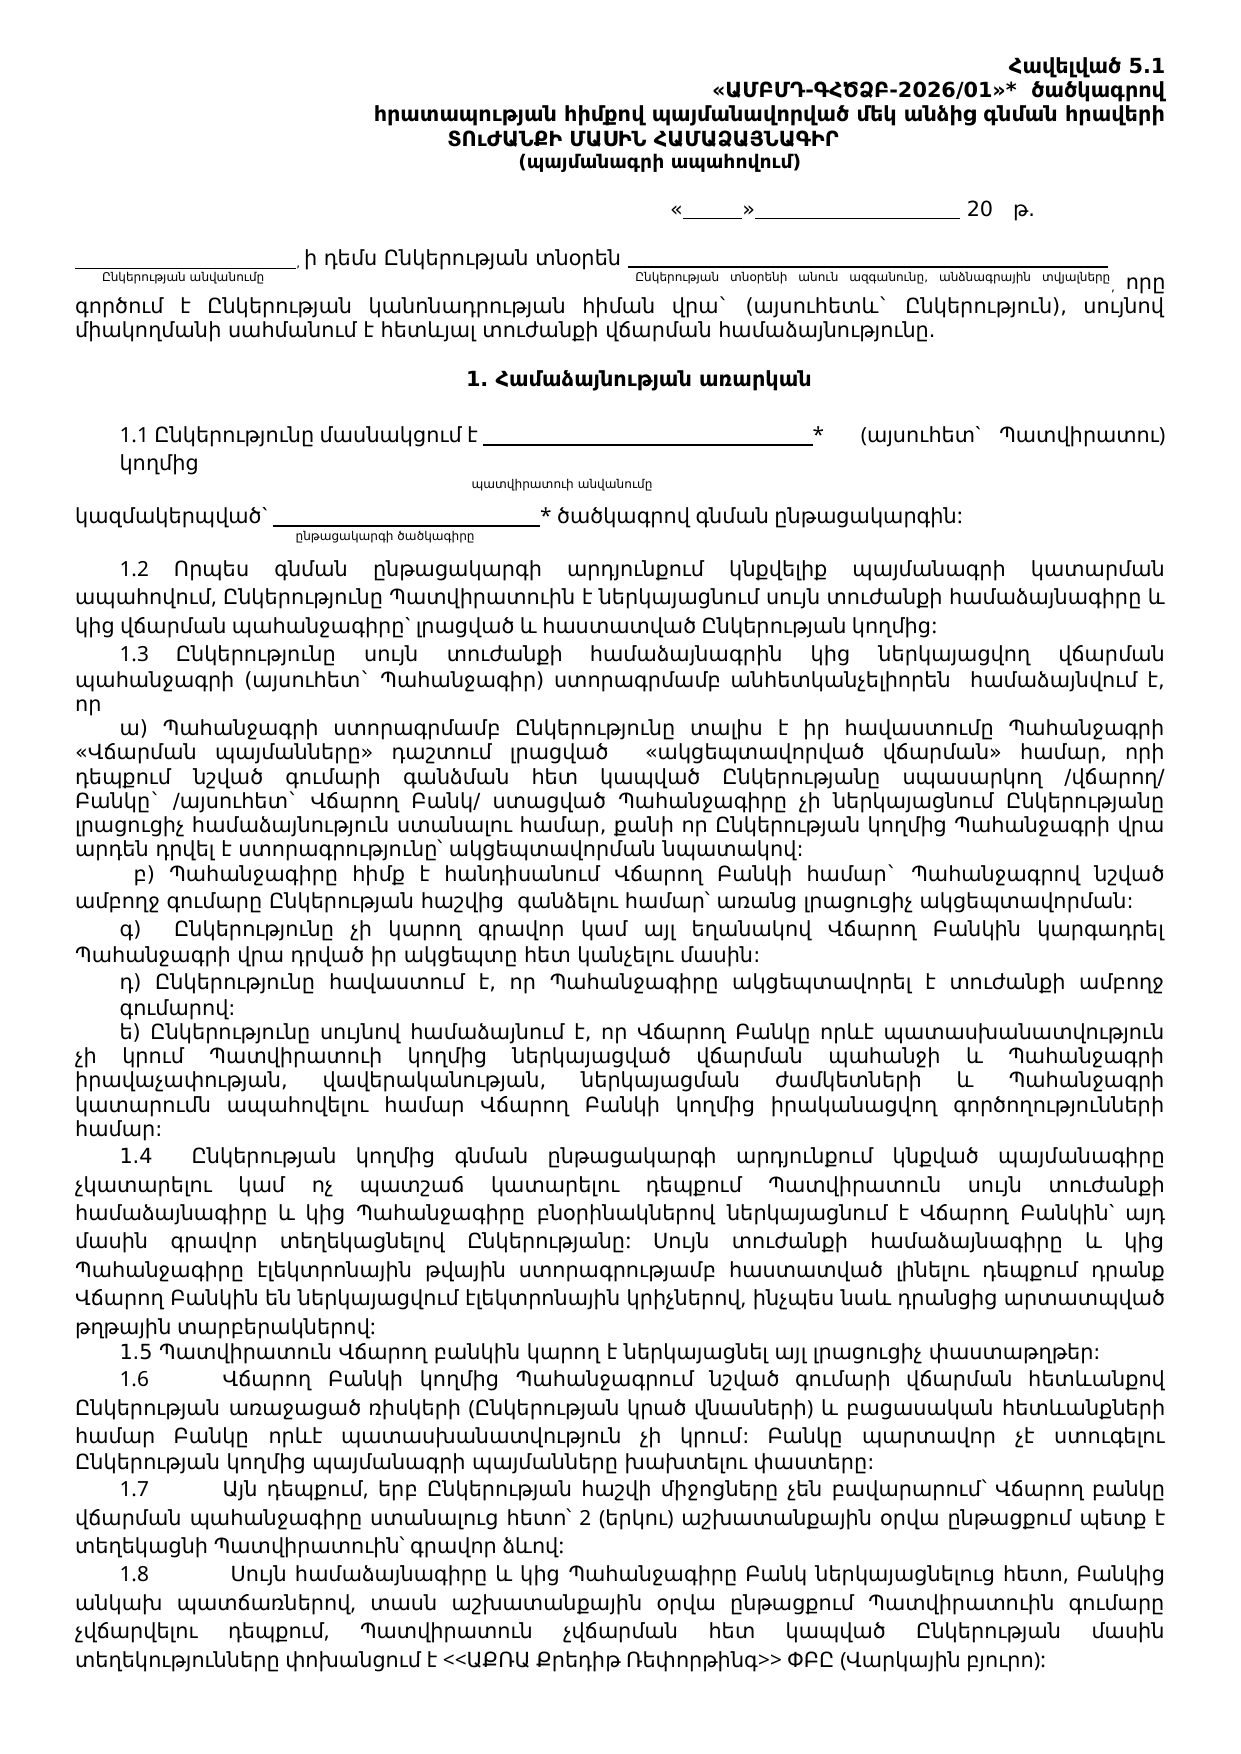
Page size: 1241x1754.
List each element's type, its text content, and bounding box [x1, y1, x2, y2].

text բ) Պահանջագիրը հիմք է հանդիսանում Վճարող Բանկի համար` Պահանջագրով նշված ամբողջ գումարը Ընկերության հաշվից գանձելու համար՝ առանց լրացուցիչ ակցեպտավորման: [75, 862, 1165, 914]
text ընթացակարգի ծածկագիրը [119, 529, 1165, 554]
text Ընկերության անվանումը Ընկերության տնօրենի անուն ազգանունը, անձնագրային տվյալները, որը գործում է Ընկերության կանոնադրության հիման վրա` (այսուհետև` Ընկերություն), սույնով միակողմանի սահմանում է հետևյալ տուժանքի վճարման համաձայնությունը. [75, 270, 1165, 343]
text Հավելված 5.1 [75, 54, 1165, 78]
text 1.2 Որպես գնման ընթացակարգի արդյունքում կնքվելիք պայմանագրի կատարման ապահովում, Ընկերությունը Պատվիրատուին է ներկայացնում սույն տուժանքի համաձայնագիրը և կից վճարման պահանջագիրը` լրացված և հաստատված Ընկերության կողմից: [75, 554, 1165, 639]
text (պայմանագրի ապահովում) [75, 151, 1165, 173]
text դ) Ընկերությունը հավաստում է, որ Պահանջագիրը ակցեպտավորել է տուժանքի ամբողջ գումարով: [119, 967, 1165, 1020]
text , ի դեմս Ընկերության տնօրեն [75, 246, 1165, 270]
text 1.5 Պատվիրատուն Վճարող բանկին կարող է ներկայացնել այլ լրացուցիչ փաստաթղթեր: [119, 1340, 1165, 1364]
text « » 20 թ. [75, 197, 1165, 221]
list Սույն համաձայնագիրը և կից Պահանջագիրը Բանկ ներկայացնելուց հետո, Բանկից անկախ պատճառներով, տասն աշխատանքային օրվա ընթացքում Պատվիրատուին գումարը չվճարվելու դեպքում, Պատվիրատուն չվճարման հետ կապված Ընկերության մասին տեղեկությունները փոխանցում է <<ԱՔՌԱ Քրեդիթ Ռեփորթինգ>> ՓԲԸ (Վարկային բյուրո): [75, 1559, 1165, 1673]
list Վճարող Բանկի կողմից Պահանջագրում նշված գումարի վճարման հետևանքով Ընկերության առաջացած ռիսկերի (Ընկերության կրած վնասների) և բացասական հետևանքների համար Բանկը որևէ պատասխանատվություն չի կրում: Բանկը պարտավոր չէ ստուգելու Ընկերության կողմից պայմանագրի պայմանները խախտելու փաստերը: [75, 1364, 1165, 1474]
text ա) Պահանջագրի ստորագրմամբ Ընկերությունը տալիս է իր հավաստումը Պահանջագրի «Վճարման պայմանները» դաշտում լրացված «ակցեպտավորված վճարման» համար, որի դեպքում նշված գումարի գանձման հետ կապված Ընկերությանը սպասարկող /վճարող/ Բանկը` /այսուհետ` Վճարող Բանկ/ ստացված Պահանջագիրը չի ներկայացնում Ընկերությանը լրացուցիչ համաձայնություն ստանալու համար, քանի որ Ընկերության կողմից Պահանջագրի վրա արդեն դրվել է ստորագրությունը՝ ակցեպտավորման նպատակով: [75, 716, 1165, 862]
text ե) Ընկերությունը սույնով համաձայնում է, որ Վճարող Բանկը որևէ պատասխանատվություն չի կրում Պատվիրատուի կողմից ներկայացված վճարման պահանջի և Պահանջագրի իրավաչափության, վավերականության, ներկայացման ժամկետների և Պահանջագրի կատարումն ապահովելու համար Վճարող Բանկի կողմից իրականացվող գործողությունների համար: [75, 1020, 1165, 1141]
text 1.4 Ընկերության կողմից գնման ընթացակարգի արդյունքում կնքված պայմանագիրը չկատարելու կամ ոչ պատշաճ կատարելու դեպքում Պատվիրատուն սույն տուժանքի համաձայնագիրը և կից Պահանջագիրը բնօրինակներով ներկայացնում է Վճարող Բանկին` այդ մասին գրավոր տեղեկացնելով Ընկերությանը: Սույն տուժանքի համաձայնագիրը և կից Պահանջագիրը էլեկտրոնային թվային ստորագրությամբ հաստատված լինելու դեպքում դրանք Վճարող Բանկին են ներկայացվում էլեկտրոնային կրիչներով, ինչպես նաև դրանցից արտատպված թղթային տարբերակներով: [75, 1141, 1165, 1340]
list Այն դեպքում, երբ Ընկերության հաշվի միջոցները չեն բավարարում՝ Վճարող բանկը վճարման պահանջագիրը ստանալուց հետո՝ 2 (երկու) աշխատանքային օրվա ընթացքում պետք է տեղեկացնի Պատվիրատուին՝ գրավոր ձևով: [75, 1474, 1165, 1559]
text հրատապության հիմքով պայմանավորված մեկ անձից գնման հրավերի [75, 102, 1165, 127]
text «ԱՄԲՄԴ-ԳՀԾՁԲ-2026/01»* ծածկագրով [75, 78, 1165, 102]
text կազմակերպված` * ծածկագրով գնման ընթացակարգին: [75, 501, 1165, 529]
text 1.1 Ընկերությունը մասնակցում է * (այսուհետ` Պատվիրատու) կողմից [119, 420, 1165, 477]
text պատվիրատուի անվանումը [119, 477, 1165, 501]
text 1.3 Ընկերությունը սույն տուժանքի համաձայնագրին կից ներկայացվող վճարման պահանջագրի (այսուհետ` Պահանջագիր) ստորագրմամբ անհետկանչելիորեն համաձայնվում է, որ [75, 639, 1165, 716]
text գ) Ընկերությունը չի կարող գրավոր կամ այլ եղանակով Վճարող Բանկին կարգադրել Պահանջագրի վրա դրված իր ակցեպտը հետ կանչելու մասին: [75, 914, 1165, 967]
text 1. Համաձայնության առարկան [112, 367, 1165, 391]
text ՏՈւԺԱՆՔԻ ՄԱՍԻՆ ՀԱՄԱՁԱՅՆԱԳԻՐ [75, 127, 1165, 151]
